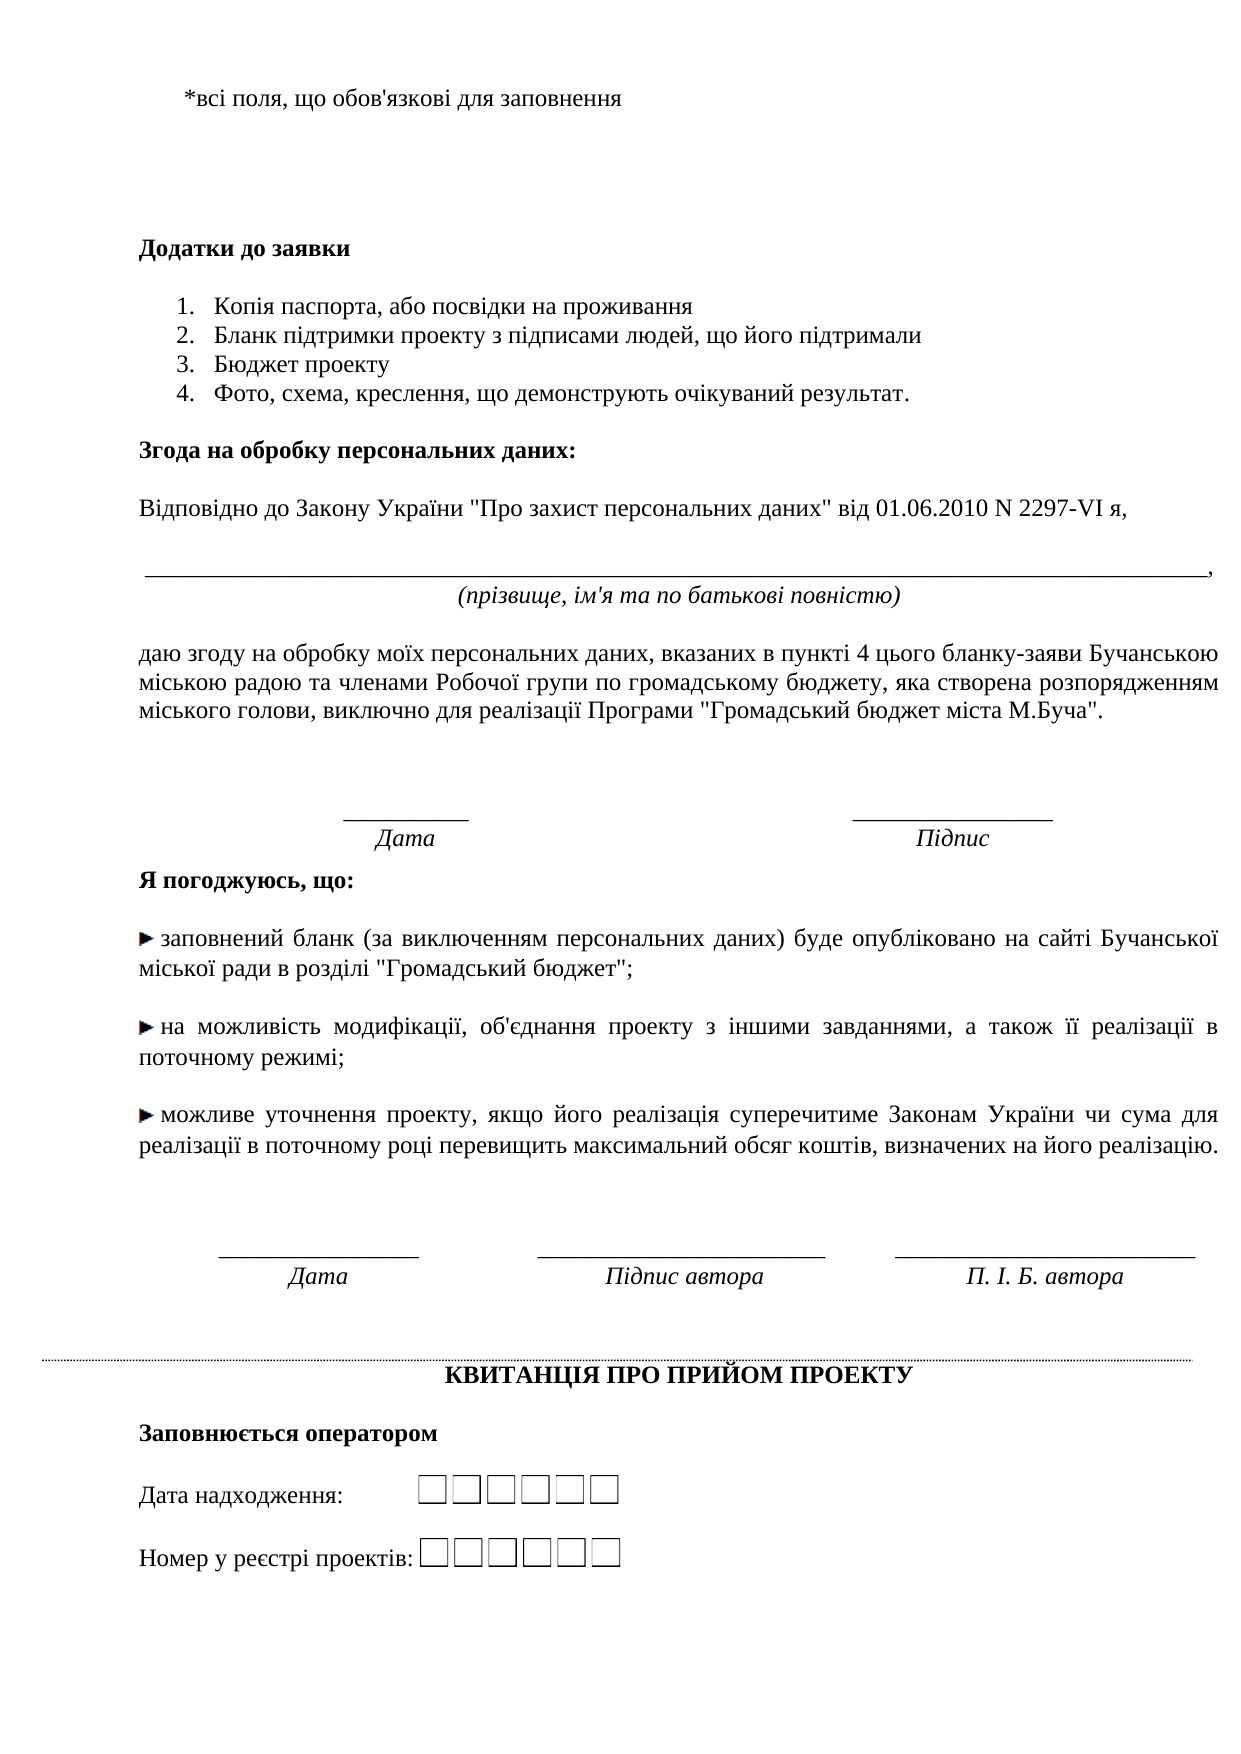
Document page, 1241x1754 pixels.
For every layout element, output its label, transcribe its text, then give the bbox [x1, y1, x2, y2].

picture [556, 1475, 584, 1504]
picture [590, 1475, 619, 1504]
picture [452, 1475, 481, 1504]
table_cell ________________ Підпис [679, 789, 1226, 858]
table_header _______________________ Підпис автора [505, 1226, 864, 1296]
picture [418, 1475, 447, 1504]
text *всі поля, що обов'язкові для заповнення [177, 83, 1181, 111]
picture [138, 1020, 155, 1035]
picture [420, 1538, 449, 1567]
table_header ________________ Дата [132, 1226, 505, 1296]
picture [138, 932, 155, 946]
picture [488, 1538, 517, 1567]
picture [521, 1475, 550, 1504]
picture [591, 1538, 621, 1567]
picture [138, 1108, 155, 1123]
picture [487, 1475, 516, 1504]
table_cell Я погоджуюсь, що: заповнений бланк (за виключенням персональних даних) буде опубліковано на сайті Бучанської міської ради в розділі "Громадський бюджет"; на можливість модифікації, об'єднання проекту з іншими завданнями, а також її реалізації в поточному режимі; можливе уточнення проекту, якщо його реалізація суперечитиме Законам України чи сума для реалізації в поточному році перевищить максимальний обсяг коштів, визначених на його реалізацію. [132, 859, 1226, 1165]
table_cell __________ Дата [132, 789, 679, 858]
table_header Додатки до заявки Копія паспорта, або посвідки на проживання Бланк підтримки проекту з підписами людей, що його підтримали Бюджет проекту Фото, схема, креслення, що демонструють очікуваний результат. Згода на обробку персональних даних: Відповідно до Закону України "Про захист персональних даних" від 01.06.2010 N 2297-VI я, _____________________________________________________________________________________, (прізвище, ім'я та по батькові повністю) даю згоду на обробку моїх персональних даних, вказаних в пункті 4 цього бланку-заяви Бучанською міською радою та членами Робочої групи по громадському бюджету, яка створена розпорядженням міського голови, виключно для реалізації Програми "Громадський бюджет міста М.Буча". [132, 111, 1226, 788]
picture [523, 1538, 552, 1567]
picture [454, 1538, 483, 1567]
picture [557, 1538, 586, 1567]
table_header ________________________ П. І. Б. автора [864, 1226, 1226, 1296]
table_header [132, 1354, 1226, 1607]
